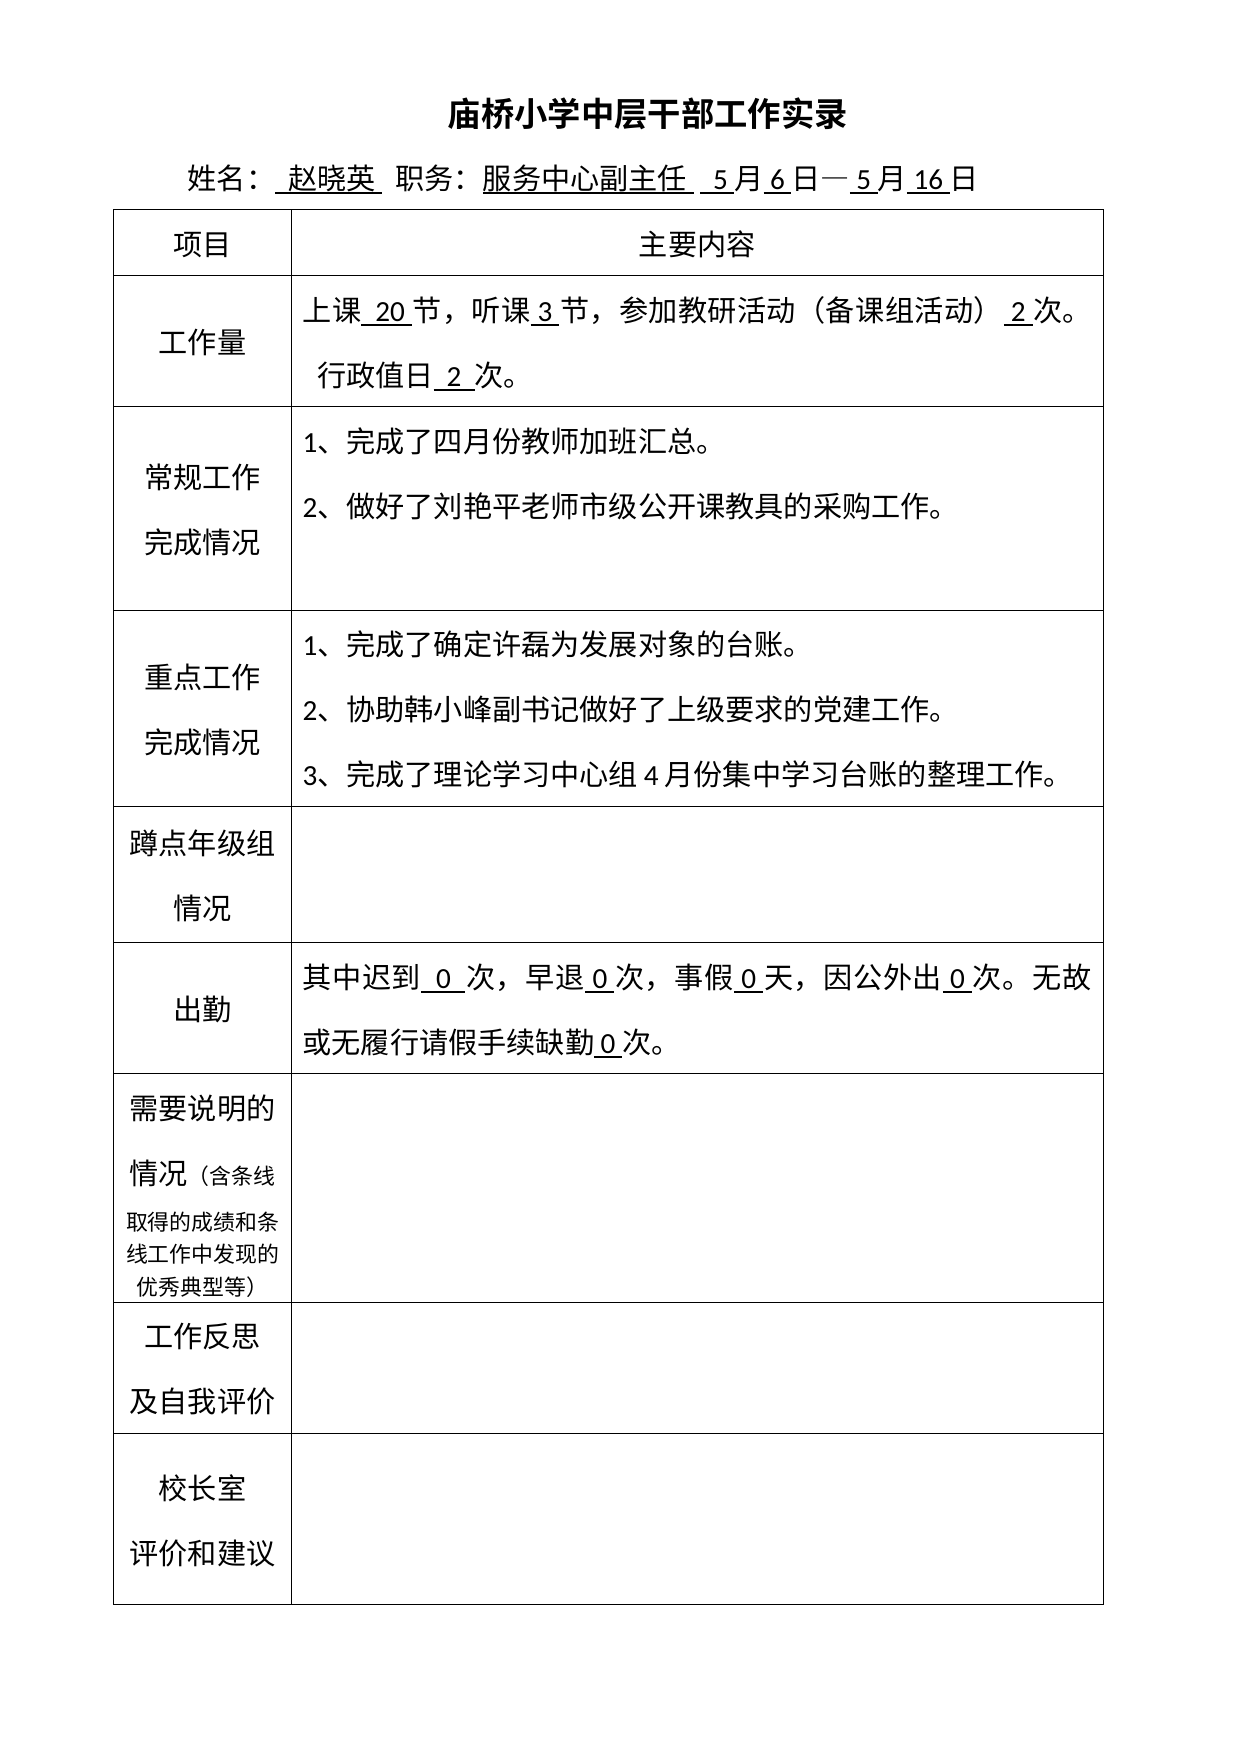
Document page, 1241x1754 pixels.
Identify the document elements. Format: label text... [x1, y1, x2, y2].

table_cell 工作量 [114, 276, 291, 406]
table_header 主要内容 [292, 210, 1103, 275]
table_cell 出勤 [114, 943, 291, 1073]
table_cell 常规工作 完成情况 [114, 407, 291, 609]
table_cell [292, 1303, 1103, 1433]
table_cell [292, 807, 1103, 942]
table_cell 上课 20 节，听课 3 节，参加教研活动（备课组活动） 2 次。行政值日 2 次。 [292, 276, 1103, 406]
table_cell [292, 1434, 1103, 1604]
text 庙桥小学中层干部工作实录 [187, 79, 1107, 144]
table_cell 校长室 评价和建议 [114, 1434, 291, 1604]
table_cell [292, 1074, 1103, 1302]
table_cell 完成了确定许磊为发展对象的台账。 协助韩小峰副书记做好了上级要求的党建工作。 完成了理论学习中心组4月份集中学习台账的整理工作。 [292, 611, 1103, 806]
table_cell 完成了四月份教师加班汇总。 做好了刘艳平老师市级公开课教具的采购工作。 [292, 407, 1103, 609]
table_cell 需要说明的情况（含条线取得的成绩和条线工作中发现的优秀典型等） [114, 1074, 291, 1302]
table_cell 蹲点年级组情况 [114, 807, 291, 942]
table_cell 工作反思 及自我评价 [114, 1303, 291, 1433]
table_cell 其中迟到 0 次，早退 0 次，事假 0 天，因公外出 0 次。无故或无履行请假手续缺勤 0 次。 [292, 943, 1103, 1073]
table_cell 重点工作 完成情况 [114, 611, 291, 806]
text 姓名： 赵晓英 职务：服务中心副主任 5 月 6 日— 5 月 16 日 [187, 144, 1107, 209]
table_header 项目 [114, 210, 291, 275]
